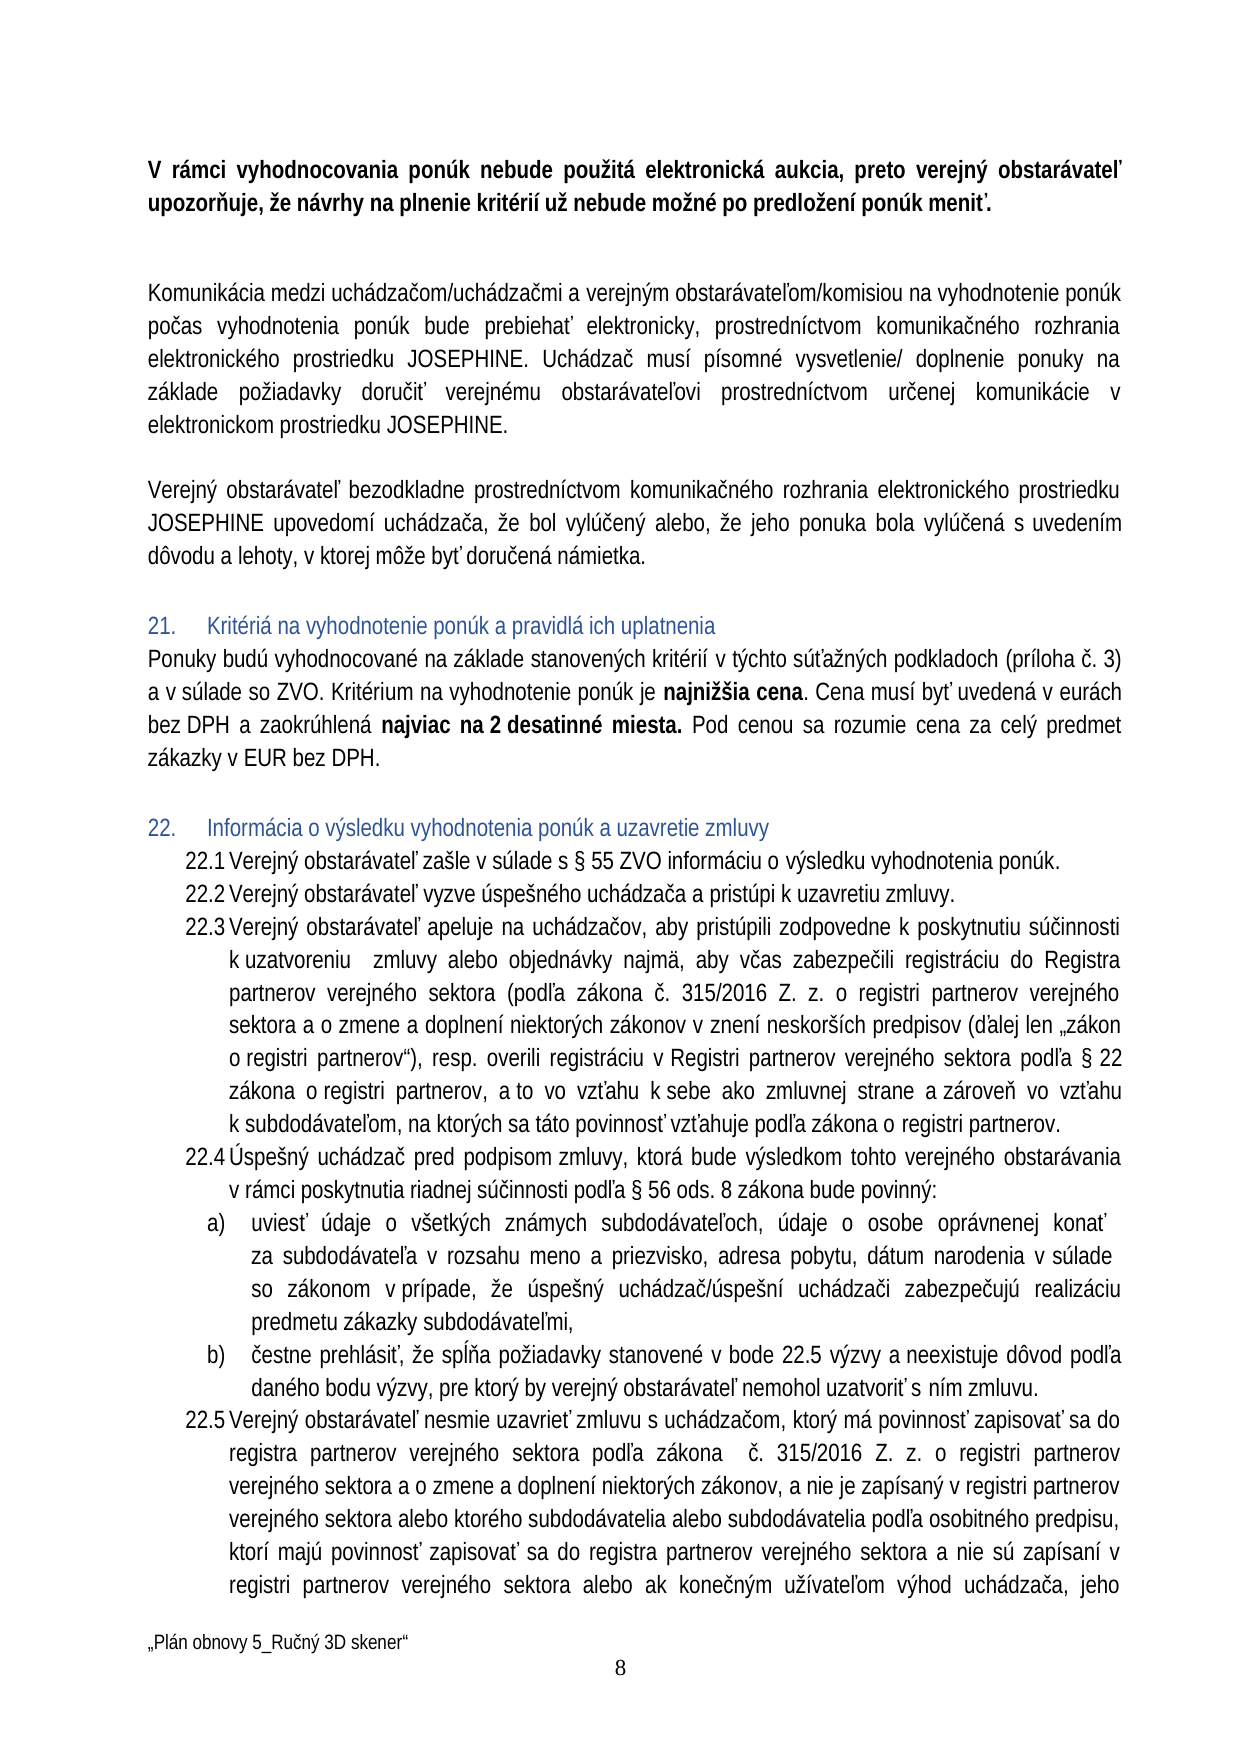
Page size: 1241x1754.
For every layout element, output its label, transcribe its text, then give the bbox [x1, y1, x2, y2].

text Ponuky budú vyhodnocované na základe stanovených kritérií v týchto súťažných podkladoch (príloha č. 3) a v súlade so ZVO. Kritérium na vyhodnotenie ponúk je najnižšia cena. Cena musí byť uvedená v eurách bez DPH a zaokrúhlená najviac na 2 desatinné miesta. Pod cenou sa rozumie cena za celý predmet zákazky v EUR bez DPH. [148, 644, 1122, 772]
list Verejný obstarávateľ bezodkladne prostredníctvom komunikačného rozhrania elektronického prostriedku JOSEPHINE upovedomí uchádzača, že bol vylúčený alebo, že jeho ponuka bola vylúčená s uvedením dôvodu a lehoty, v ktorej môže byť doručená námietka. [148, 475, 1122, 570]
text V rámci vyhodnocovania ponúk nebude použitá elektronická aukcia, preto verejný obstarávateľ upozorňuje, že návrhy na plnenie kritérií už nebude možné po predložení ponúk meniť. [148, 155, 1122, 216]
list čestne prehlásiť, že spĺňa požiadavky stanovené v bode 22.5 výzvy a neexistuje dôvod podľa daného bodu výzvy, pre ktorý by verejný obstarávateľ nemohol uzatvoriť s ním zmluvu. [207, 1339, 1122, 1401]
list Verejný obstarávateľ zašle v súlade s § 55 ZVO informáciu o výsledku vyhodnotenia ponúk. [185, 846, 1122, 874]
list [185, 1405, 1122, 1599]
list Komunikácia medzi uchádzačom/uchádzačmi a verejným obstarávateľom/komisiou na vyhodnotenie ponúk počas vyhodnotenia ponúk bude prebiehať elektronicky, prostredníctvom komunikačného rozhrania elektronického prostriedku JOSEPHINE. Uchádzač musí písomné vysvetlenie/ doplnenie ponuky na základe požiadavky doručiť verejnému obstarávateľovi prostredníctvom určenej komunikácie v elektronickom prostriedku JOSEPHINE. [148, 278, 1122, 438]
subtitle Informácia o výsledku vyhodnotenia ponúk a uzavretie zmluvy [148, 813, 1122, 842]
list Verejný obstarávateľ apeluje na uchádzačov, aby pristúpili zodpovedne k poskytnutiu súčinnosti k uzatvoreniu zmluvy alebo objednávky najmä, aby včas zabezpečili registráciu do Registra partnerov verejného sektora (podľa zákona č. 315/2016 Z. z. o registri partnerov verejného sektora a o zmene a doplnení niektorých zákonov v znení neskorších predpisov (ďalej len „zákon o registri partnerov“), resp. overili registráciu v Registri partnerov verejného sektora podľa § 22 zákona o registri partnerov, a to vo vzťahu k sebe ako zmluvnej strane a zároveň vo vzťahu k subdodávateľom, na ktorých sa táto povinnosť vzťahuje podľa zákona o registri partnerov. [185, 912, 1122, 1138]
subtitle Kritériá na vyhodnotenie ponúk a pravidlá ich uplatnenia [148, 611, 1122, 640]
list Úspešný uchádzač pred podpisom zmluvy, ktorá bude výsledkom tohto verejného obstarávania v rámci poskytnutia riadnej súčinnosti podľa § 56 ods. 8 zákona bude povinný: [185, 1142, 1122, 1204]
list uviesť údaje o všetkých známych subdodávateľoch, údaje o osobe oprávnenej konať za subdodávateľa v rozsahu meno a priezvisko, adresa pobytu, dátum narodenia v súlade so zákonom v prípade, že úspešný uchádzač/úspešní uchádzači zabezpečujú realizáciu predmetu zákazky subdodávateľmi, [207, 1208, 1122, 1335]
list Verejný obstarávateľ vyzve úspešného uchádzača a pristúpi k uzavretiu zmluvy. [185, 879, 1122, 907]
